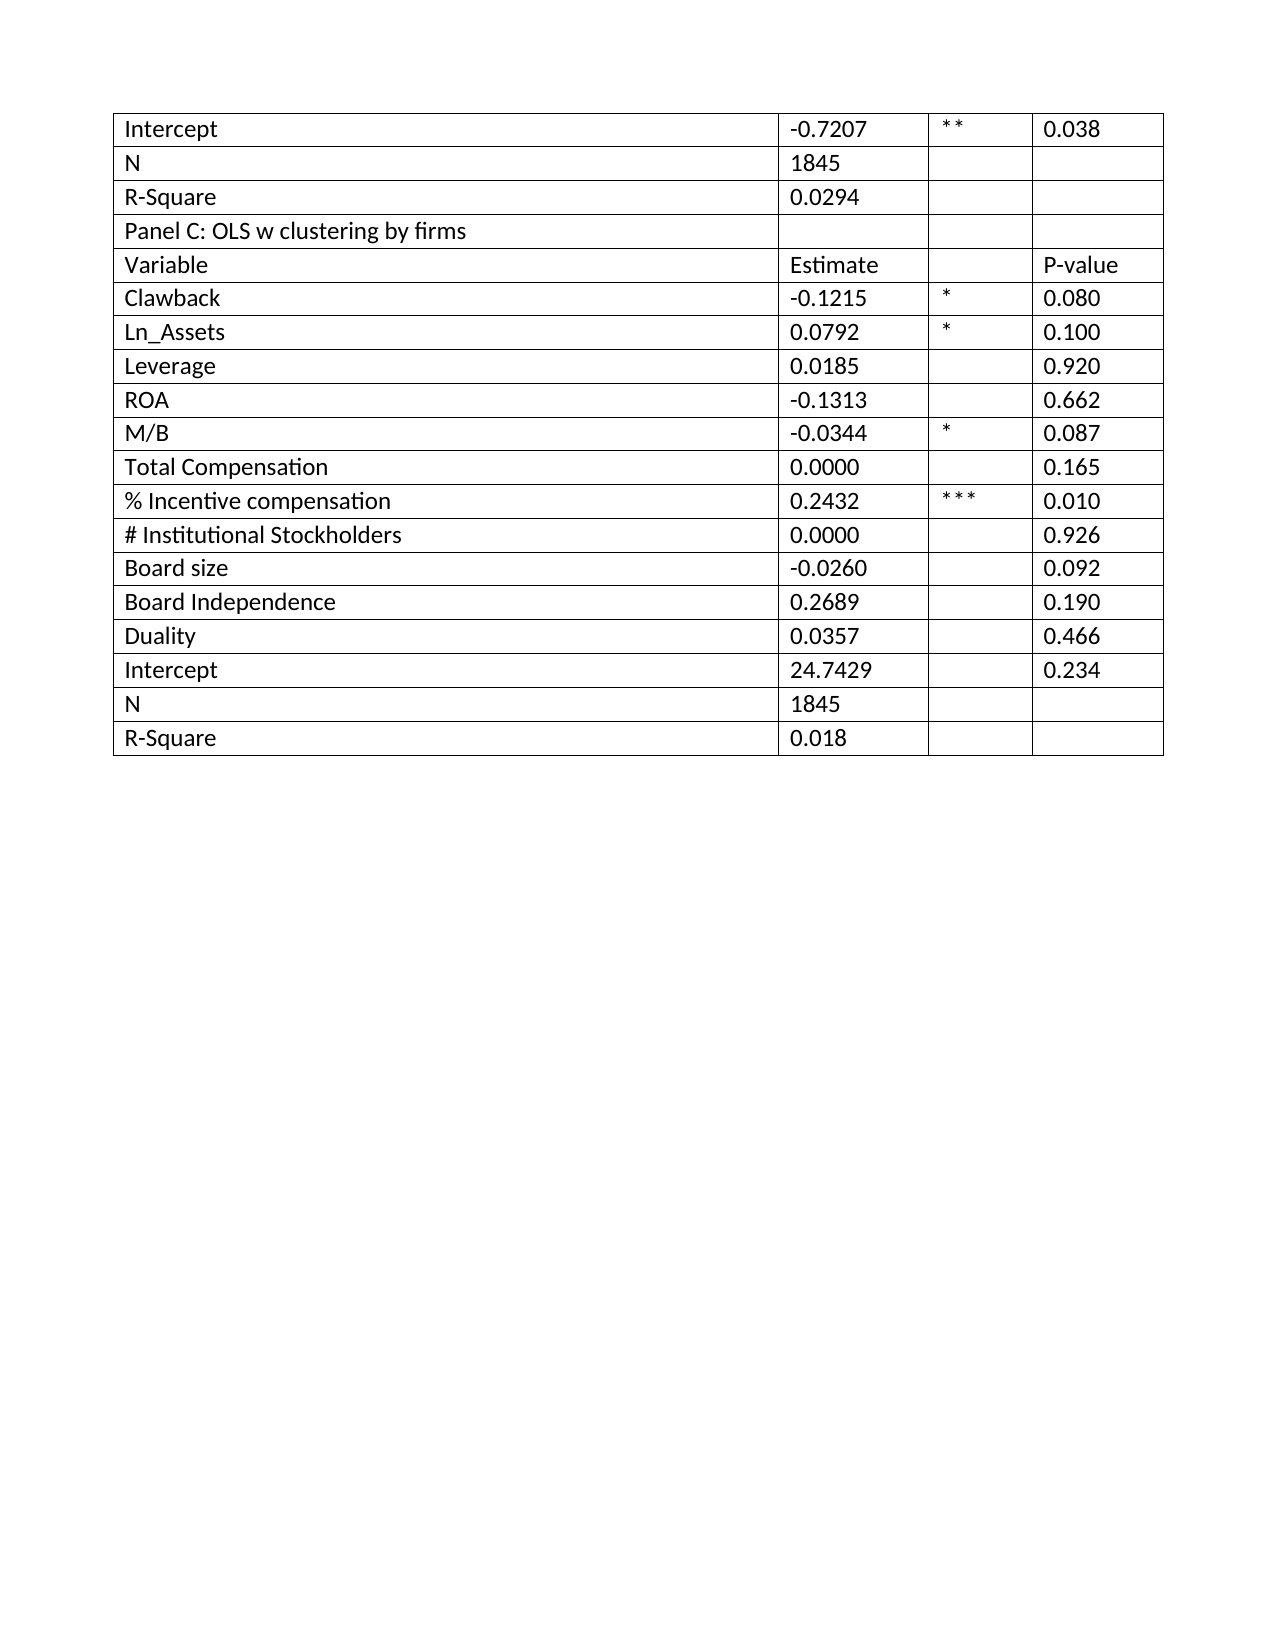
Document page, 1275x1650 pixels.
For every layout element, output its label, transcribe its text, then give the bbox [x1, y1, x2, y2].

table_cell 0.0000 [779, 519, 928, 552]
table_cell [929, 586, 1032, 619]
table_cell 0.2689 [779, 586, 928, 619]
table_cell Board size [114, 553, 778, 585]
table_cell N [114, 147, 778, 180]
table_cell 0.087 [1033, 418, 1163, 450]
table_cell [929, 620, 1032, 653]
table_cell 0.234 [1033, 654, 1163, 687]
table_cell 0.092 [1033, 553, 1163, 585]
table_cell [779, 215, 928, 248]
table_cell ROA [114, 384, 778, 417]
table_cell [1033, 147, 1163, 180]
table_cell [929, 688, 1032, 721]
table_cell 0.0792 [779, 316, 928, 349]
table_cell -0.7207 [779, 114, 928, 146]
table_cell 0.165 [1033, 451, 1163, 484]
table_cell 0.0294 [779, 181, 928, 214]
table_cell % Incentive compensation [114, 485, 778, 518]
table_cell N [114, 688, 778, 721]
table_cell 0.100 [1033, 316, 1163, 349]
table_cell 0.662 [1033, 384, 1163, 417]
table_cell 0.038 [1033, 114, 1163, 146]
table_cell 0.018 [779, 722, 928, 755]
table_cell [929, 249, 1032, 282]
table_cell 1845 [779, 147, 928, 180]
table_cell ** [929, 114, 1032, 146]
table_cell # Institutional Stockholders [114, 519, 778, 552]
table_cell -0.0344 [779, 418, 928, 450]
table_cell 1845 [779, 688, 928, 721]
table_cell 0.920 [1033, 350, 1163, 383]
table_cell * [929, 283, 1032, 315]
table_cell 0.010 [1033, 485, 1163, 518]
table_cell -0.1215 [779, 283, 928, 315]
table_cell [929, 654, 1032, 687]
table_cell * [929, 418, 1032, 450]
table_cell * [929, 316, 1032, 349]
table_cell Panel C: OLS w clustering by firms [114, 215, 778, 248]
table_cell [929, 350, 1032, 383]
table_cell Total Compensation [114, 451, 778, 484]
table_cell [929, 722, 1032, 755]
table_cell Variable [114, 249, 778, 282]
table_cell *** [929, 485, 1032, 518]
table_cell 0.080 [1033, 283, 1163, 315]
table_cell Clawback [114, 283, 778, 315]
table_cell Leverage [114, 350, 778, 383]
table_cell 0.926 [1033, 519, 1163, 552]
table_cell Intercept [114, 114, 778, 146]
table_cell [1033, 688, 1163, 721]
table_cell [1033, 181, 1163, 214]
table_cell Duality [114, 620, 778, 653]
table_cell 0.0357 [779, 620, 928, 653]
table_cell 24.7429 [779, 654, 928, 687]
table_cell Board Independence [114, 586, 778, 619]
table_cell 0.0185 [779, 350, 928, 383]
table_cell 0.2432 [779, 485, 928, 518]
table_cell [929, 553, 1032, 585]
table_cell Estimate [779, 249, 928, 282]
table_cell [1033, 215, 1163, 248]
table_cell R-Square [114, 181, 778, 214]
table_cell 0.466 [1033, 620, 1163, 653]
table_cell -0.1313 [779, 384, 928, 417]
table_cell [929, 147, 1032, 180]
table_cell [929, 181, 1032, 214]
table_cell Intercept [114, 654, 778, 687]
table_cell 0.0000 [779, 451, 928, 484]
table_cell [929, 519, 1032, 552]
table_cell P-value [1033, 249, 1163, 282]
table_cell R-Square [114, 722, 778, 755]
table_cell -0.0260 [779, 553, 928, 585]
table_cell [929, 215, 1032, 248]
table_cell [1033, 722, 1163, 755]
table_cell [929, 451, 1032, 484]
table_cell Ln_Assets [114, 316, 778, 349]
table_cell [929, 384, 1032, 417]
table_cell 0.190 [1033, 586, 1163, 619]
table_cell M/B [114, 418, 778, 450]
